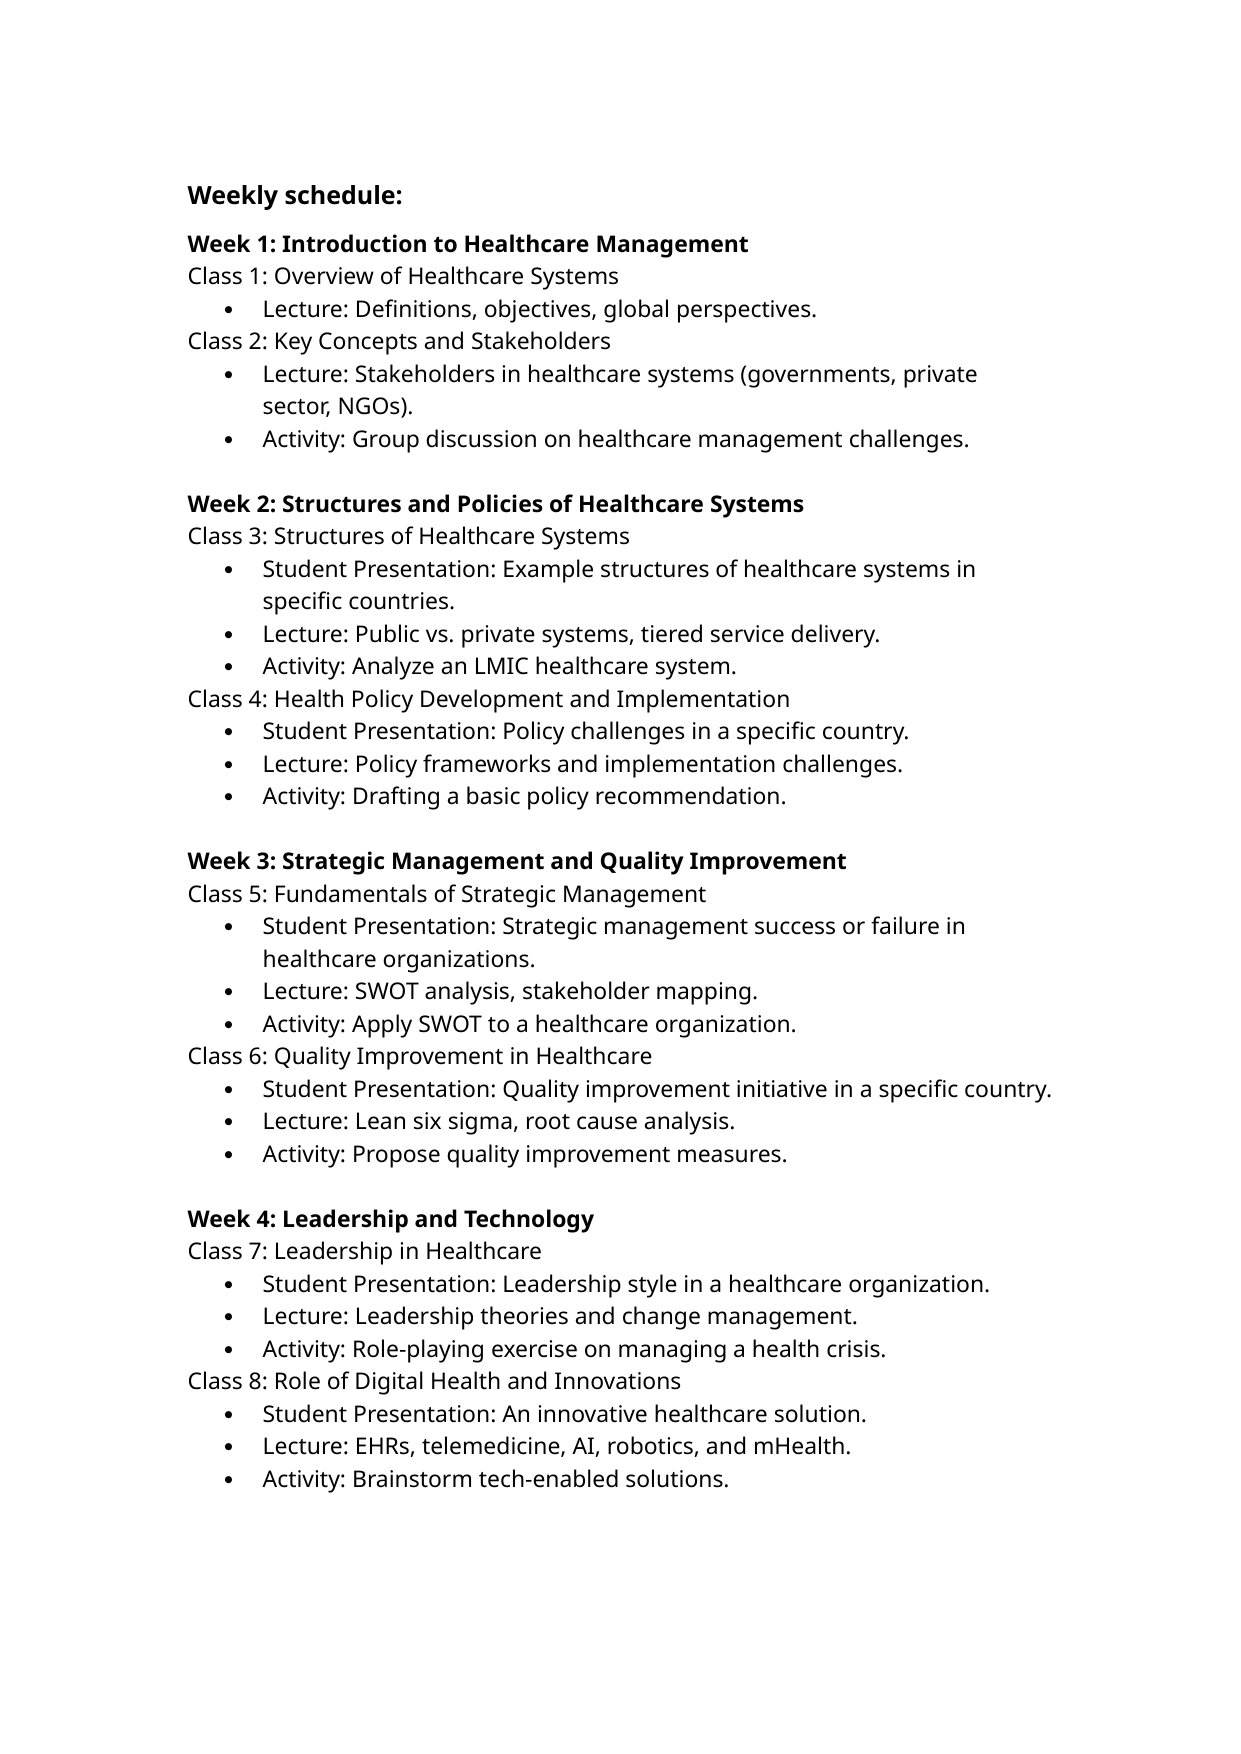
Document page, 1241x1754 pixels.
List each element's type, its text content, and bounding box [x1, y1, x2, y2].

text Weekly schedule: [187, 162, 1053, 227]
list Lecture: Leadership theories and change management. [225, 1299, 1053, 1332]
list Activity: Role-playing exercise on managing a health crisis. [225, 1332, 1053, 1364]
list Student Presentation: Quality improvement initiative in a specific country. [225, 1072, 1053, 1104]
list Activity: Brainstorm tech-enabled solutions. [225, 1462, 1053, 1494]
list Activity: Apply SWOT to a healthcare organization. [225, 1007, 1053, 1039]
list Lecture: Stakeholders in healthcare systems (governments, private sector, NGOs). [225, 357, 1053, 422]
list Lecture: Policy frameworks and implementation challenges. [225, 747, 1053, 779]
list Lecture: SWOT analysis, stakeholder mapping. [225, 974, 1053, 1007]
list Student Presentation: Strategic management success or failure in healthcare organizations. [225, 909, 1053, 974]
text Class 6: Quality Improvement in Healthcare [187, 1039, 1053, 1072]
list Lecture: Definitions, objectives, global perspectives. [225, 292, 1053, 324]
list Lecture: EHRs, telemedicine, AI, robotics, and mHealth. [225, 1429, 1053, 1462]
text Class 5: Fundamentals of Strategic Management [187, 877, 1053, 909]
text Week 4: Leadership and Technology [187, 1202, 1053, 1234]
list Lecture: Public vs. private systems, tiered service delivery. [225, 617, 1053, 649]
text Class 1: Overview of Healthcare Systems [187, 259, 1053, 292]
text Class 4: Health Policy Development and Implementation [187, 682, 1053, 714]
list Activity: Group discussion on healthcare management challenges. [225, 422, 1053, 454]
list Student Presentation: An innovative healthcare solution. [225, 1397, 1053, 1429]
text Class 2: Key Concepts and Stakeholders [187, 324, 1053, 357]
text Week 2: Structures and Policies of Healthcare Systems [187, 487, 1053, 519]
text Class 7: Leadership in Healthcare [187, 1234, 1053, 1267]
list Student Presentation: Example structures of healthcare systems in specific countries. [225, 552, 1053, 617]
list Student Presentation: Leadership style in a healthcare organization. [225, 1267, 1053, 1299]
list Activity: Drafting a basic policy recommendation. [225, 779, 1053, 812]
text Class 8: Role of Digital Health and Innovations [187, 1364, 1053, 1397]
list Activity: Analyze an LMIC healthcare system. [225, 649, 1053, 682]
list Student Presentation: Policy challenges in a specific country. [225, 714, 1053, 747]
list Lecture: Lean six sigma, root cause analysis. [225, 1104, 1053, 1137]
text Week 3: Strategic Management and Quality Improvement [187, 844, 1053, 877]
list Activity: Propose quality improvement measures. [225, 1137, 1053, 1169]
text Week 1: Introduction to Healthcare Management [187, 227, 1053, 259]
text Class 3: Structures of Healthcare Systems [187, 519, 1053, 552]
